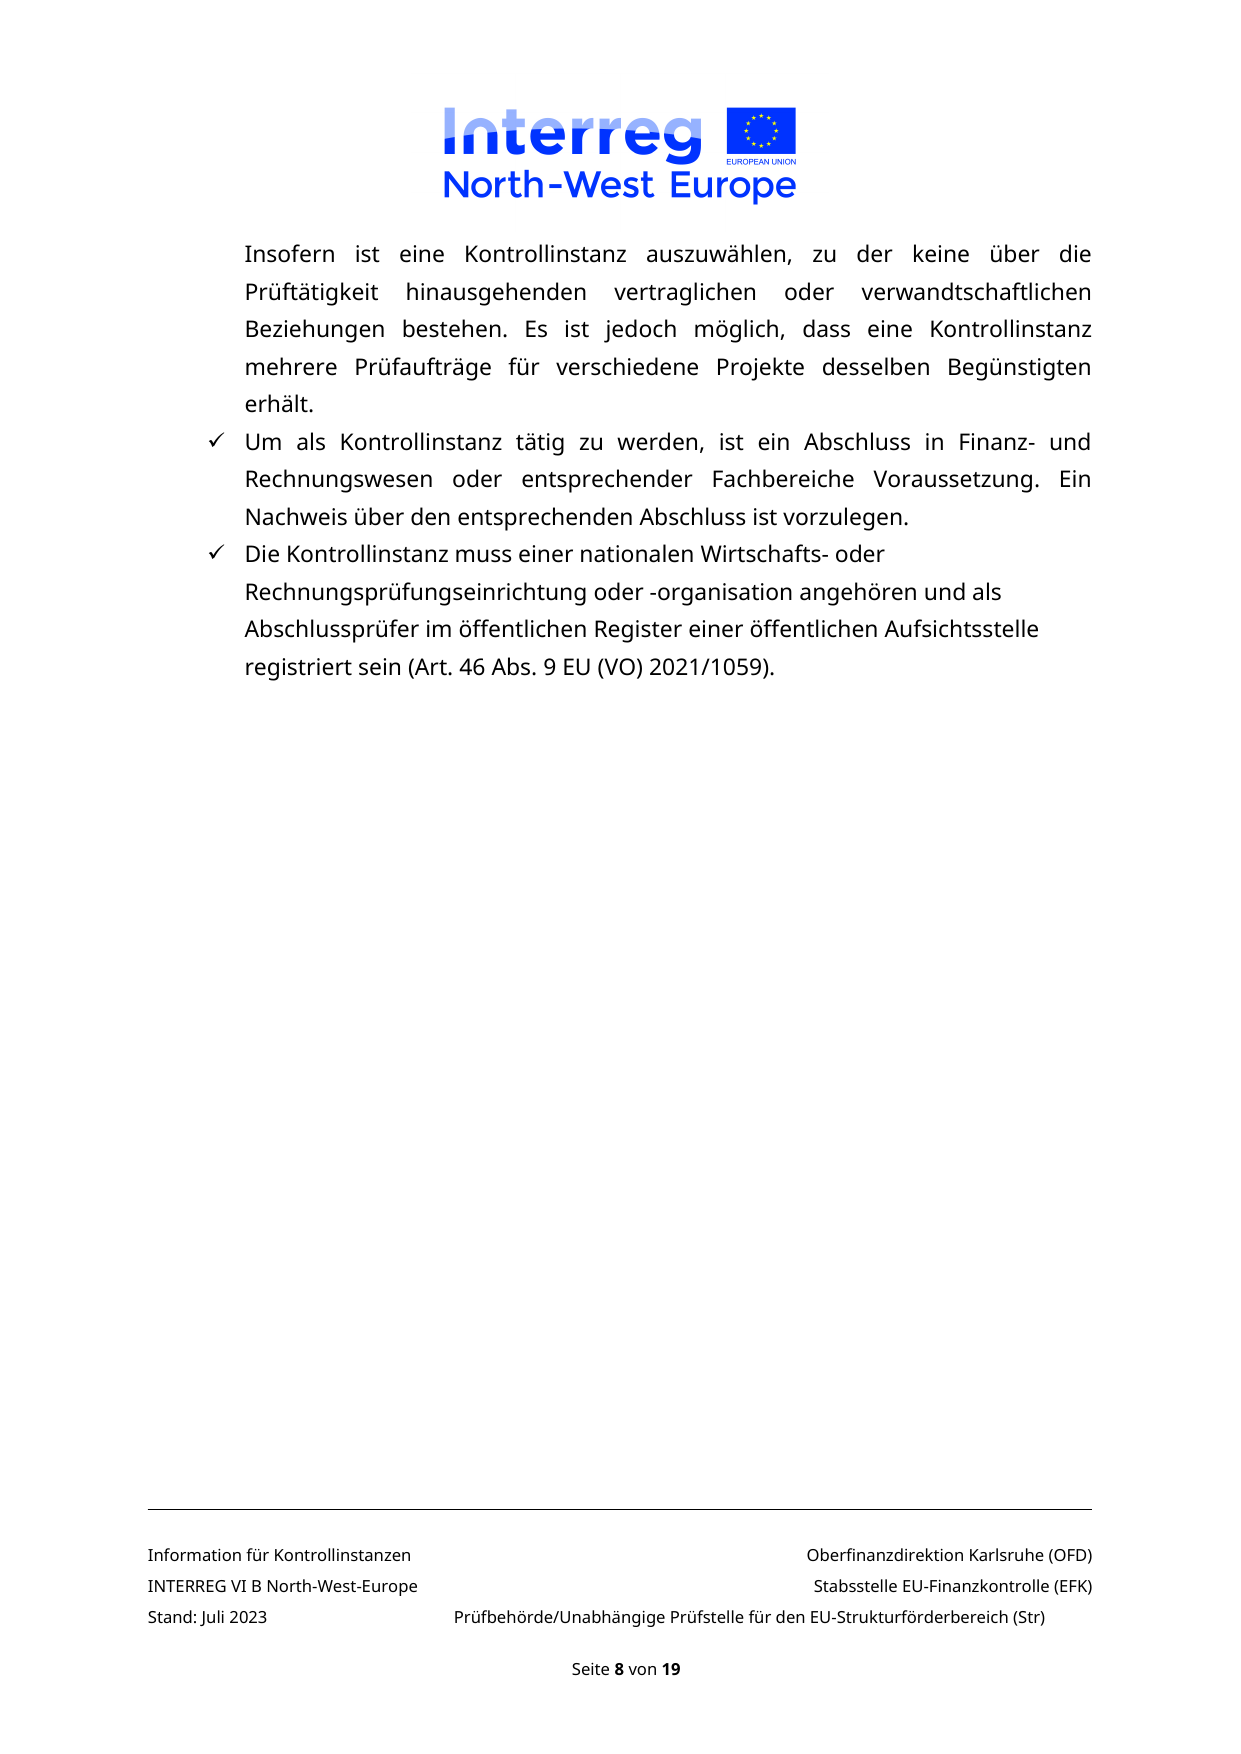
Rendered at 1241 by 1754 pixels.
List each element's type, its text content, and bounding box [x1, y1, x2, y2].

picture [410, 73, 830, 232]
list Die Kontrollinstanz muss einer nationalen Wirtschafts- oder Rechnungsprüfungseinrichtung oder -organisation angehören und als Abschlussprüfer im öffentlichen Register einer öffentlichen Aufsichtsstelle registriert sein (Art. 46 Abs. 9 EU (VO) 2021/1059). [207, 532, 1092, 682]
list Um als Kontrollinstanz tätig zu werden, ist ein Abschluss in Finanz- und Rechnungswesen oder entsprechender Fachbereiche Voraussetzung. Ein Nachweis über den entsprechenden Abschluss ist vorzulegen. [207, 419, 1092, 532]
